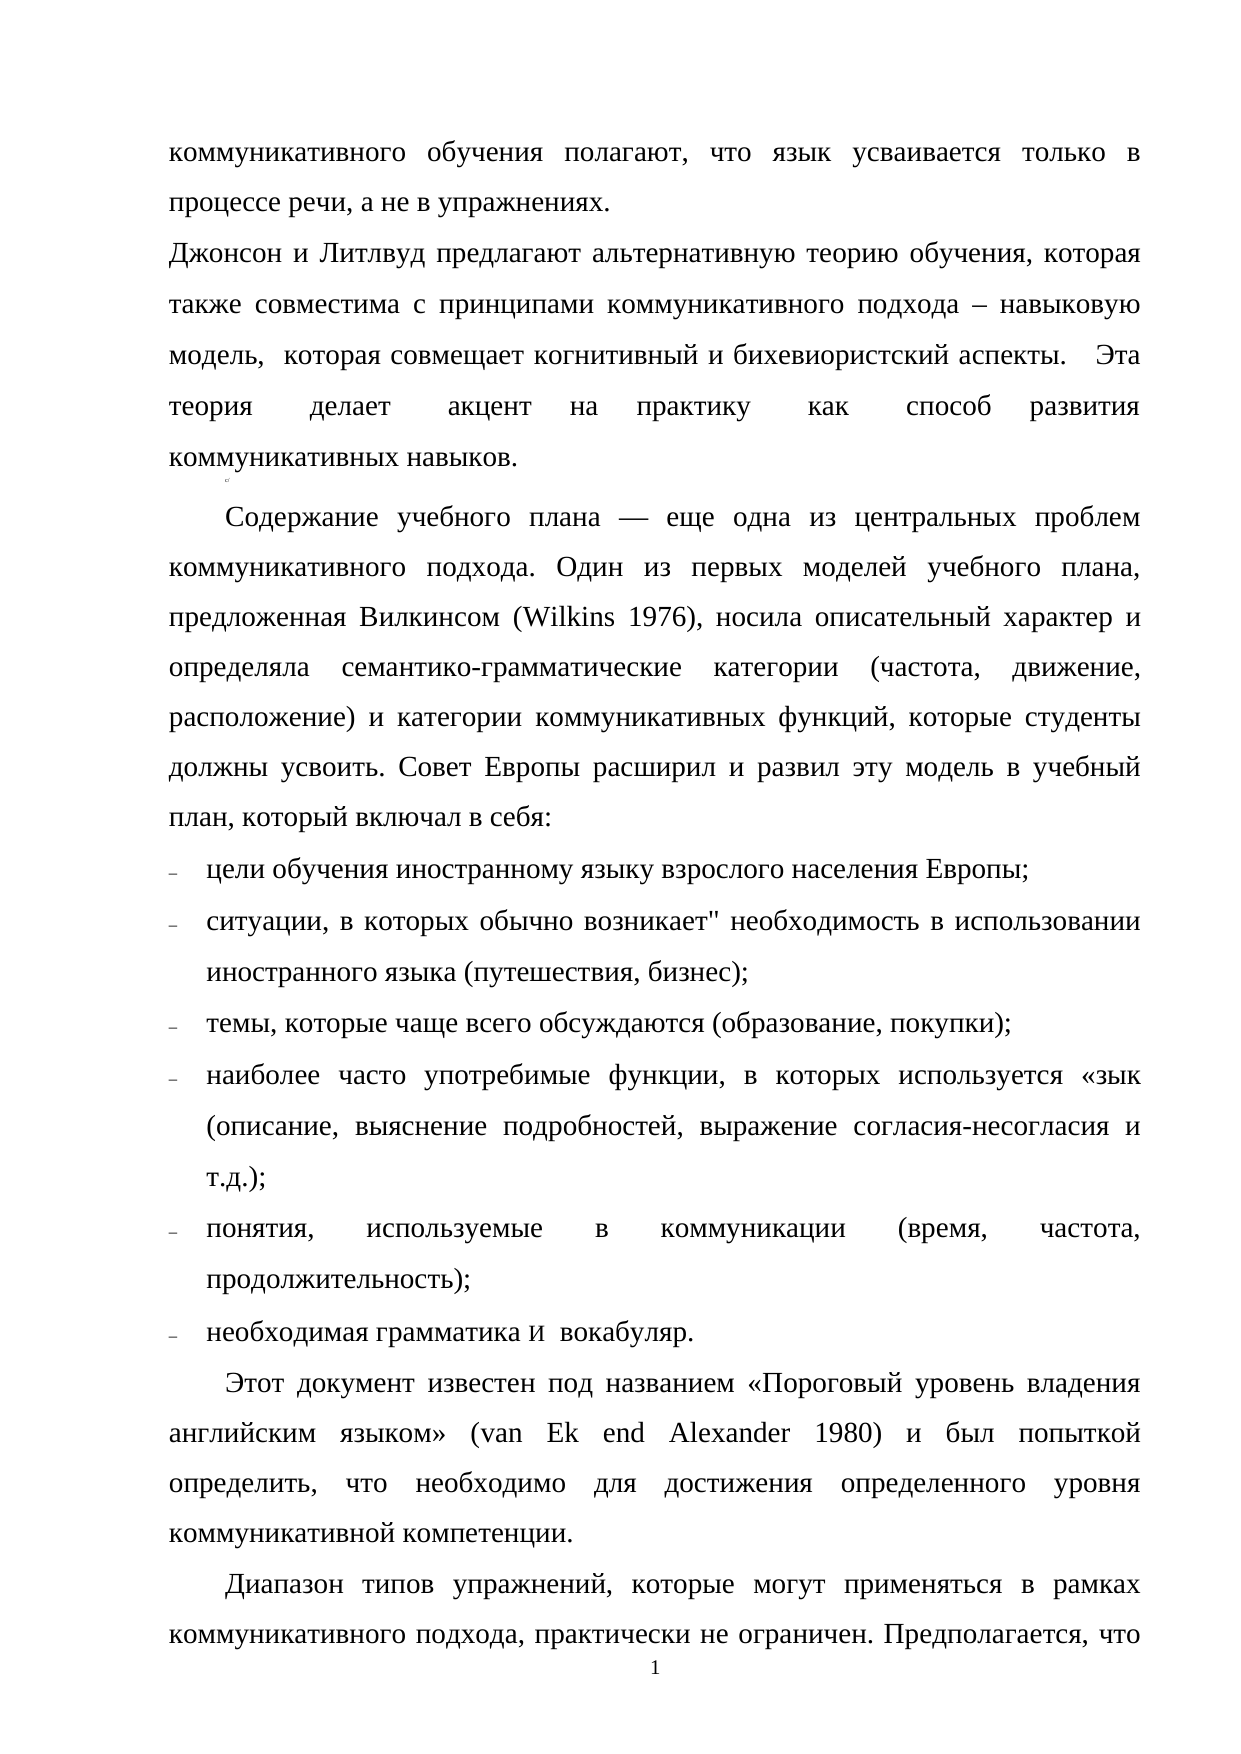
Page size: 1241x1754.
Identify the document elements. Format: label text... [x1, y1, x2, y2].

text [169, 1553, 1142, 1653]
text Этот документ известен под названием «Пороговый уровень владения английским языком» (van Ek end Alexander 1980) и был попыткой определить, что необходимо для достижения определенного уровня коммуникативной компетенции. [169, 1352, 1142, 1552]
list понятия, используемые в коммуникации (время, частота, продолжительность); [169, 1197, 1142, 1299]
text Содержание учебного плана — еще одна из центральных проблем коммуникативного подхода. Один из первых моделей учебного плана, предложенная Вилкинсом (Wilkins 1976), носила описательный характер и определяла семантико-грамматические категории (частота, движение, расположение) и категории коммуникативных функций, которые студенты должны усвоить. Совет Европы расширил и развил эту модель в учебный план, который включал в себя: [169, 486, 1142, 836]
text Джонсон и Литлвуд предлагают альтернативную теорию обучения, которая также совместима с принципами коммуникативного подхода – навыковую модель, которая совмещает когнитивный и бихевиористский аспекты. Эта теория делает акцент на практику как способ развития коммуникативных навыков. [169, 222, 1142, 477]
list наиболее часто употребимые функции, в которых используется «зык (описание, выяснение подробностей, выражение согласия-несогласия и т.д.); [169, 1043, 1142, 1197]
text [169, 122, 1142, 222]
list ситуации, в которых обычно возникает" необходимость в использовании иностранного языка (путешествия, бизнес); [169, 889, 1142, 991]
list темы, которые чаще всего обсуждаются (образование, покупки); [169, 992, 1142, 1043]
list необходимая грамматика и вокабуляр. [169, 1302, 1142, 1352]
list цели обучения иностранному языку взрослого населения Европы; [169, 851, 1142, 885]
